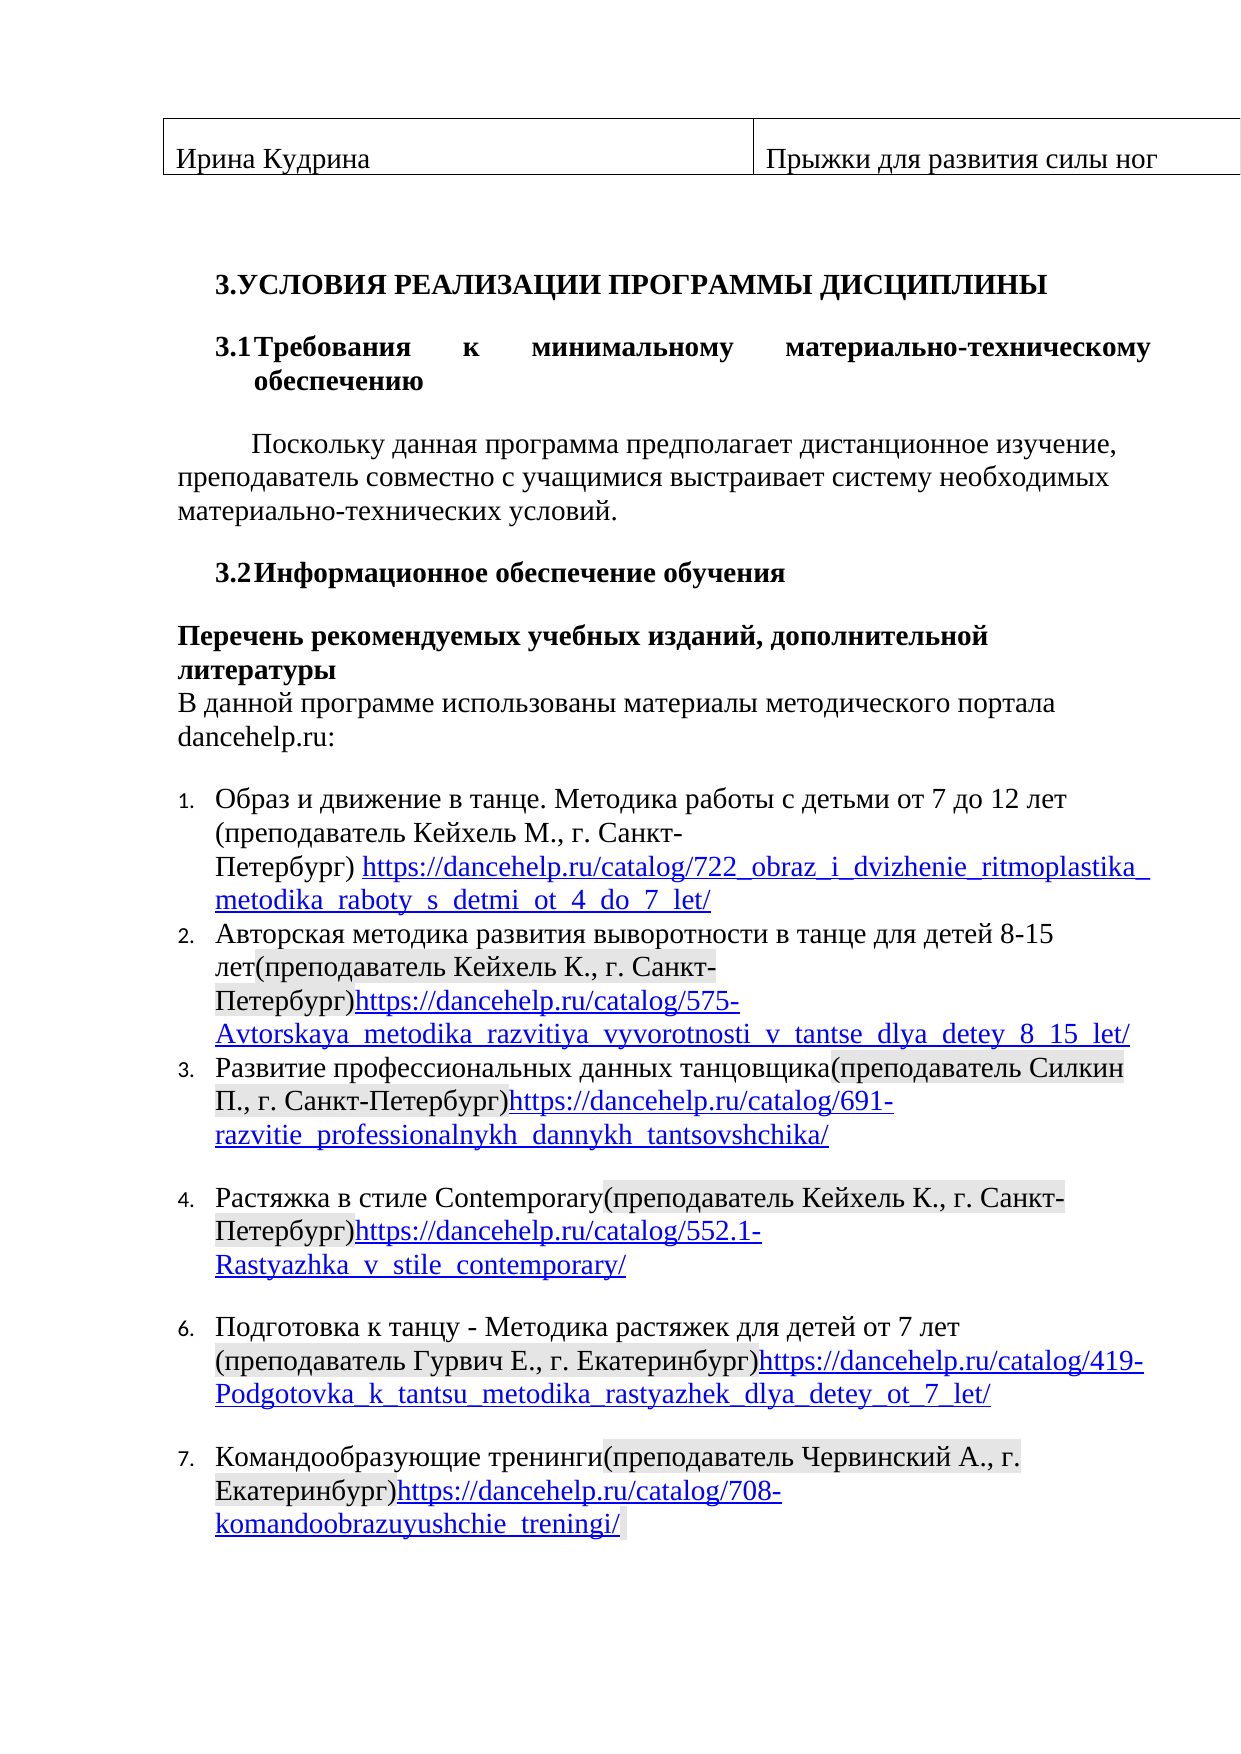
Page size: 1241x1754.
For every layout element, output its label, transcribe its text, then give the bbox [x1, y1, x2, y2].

list Образ и движение в танце. Методика работы с детьми от 7 до 12 лет (преподаватель Кейхель М., г. Санкт-Петербург) https://dancehelp.ru/catalog/722_obraz_i_dvizhenie_ritmoplastika_metodika_raboty_s_detmi_ot_4_do_7_let/ [177, 782, 1152, 916]
text 3.УСЛОВИЯ РЕАЛИЗАЦИИ ПРОГРАММЫ ДИСЦИПЛИНЫ [215, 267, 1152, 300]
list Требования к минимальному материально-техническому обеспечению [215, 329, 1152, 397]
list Развитие профессиональных данных танцовщика(преподаватель Силкин П., г. Санкт-Петербург)https://dancehelp.ru/catalog/691-razvitie_professionalnykh_dannykh_tantsovshchika/ [177, 1050, 1152, 1151]
list Командообразующие тренинги(преподаватель Червинский А., г. Екатеринбург)https://dancehelp.ru/catalog/708-komandoobrazuyushchie_treningi/ [177, 1439, 1152, 1540]
list Авторская методика развития выворотности в танце для детей 8-15 лет(преподаватель Кейхель К., г. Санкт-Петербург)https://dancehelp.ru/catalog/575-Avtorskaya_metodika_razvitiya_vyvorotnosti_v_tantse_dlya_detey_8_15_let/ [177, 916, 1152, 1050]
list Подготовка к танцу - Методика растяжек для детей от 7 лет (преподаватель Гурвич Е., г. Екатеринбург)https://dancehelp.ru/catalog/419-Podgotovka_k_tantsu_metodika_rastyazhek_dlya_detey_ot_7_let/ [177, 1309, 1152, 1410]
table_cell Ирина Кудрина [164, 119, 753, 174]
text Поскольку данная программа предполагает дистанционное изучение, преподаватель совместно с учащимися выстраивает систему необходимых материально-технических условий. [177, 426, 1152, 526]
text Перечень рекомендуемых учебных изданий, дополнительной литературы [177, 618, 1152, 685]
list Информационное обеспечение обучения [215, 556, 1152, 589]
table_cell Прыжки для развития силы ног [754, 119, 1240, 174]
text В данной программе использованы материалы методического портала dancehelp.ru: [177, 685, 1152, 752]
list Растяжка в стиле Contemporary(преподаватель Кейхель К., г. Санкт-Петербург)https://dancehelp.ru/catalog/552.1-Rastyazhka_v_stile_contemporary/ [177, 1180, 1152, 1280]
